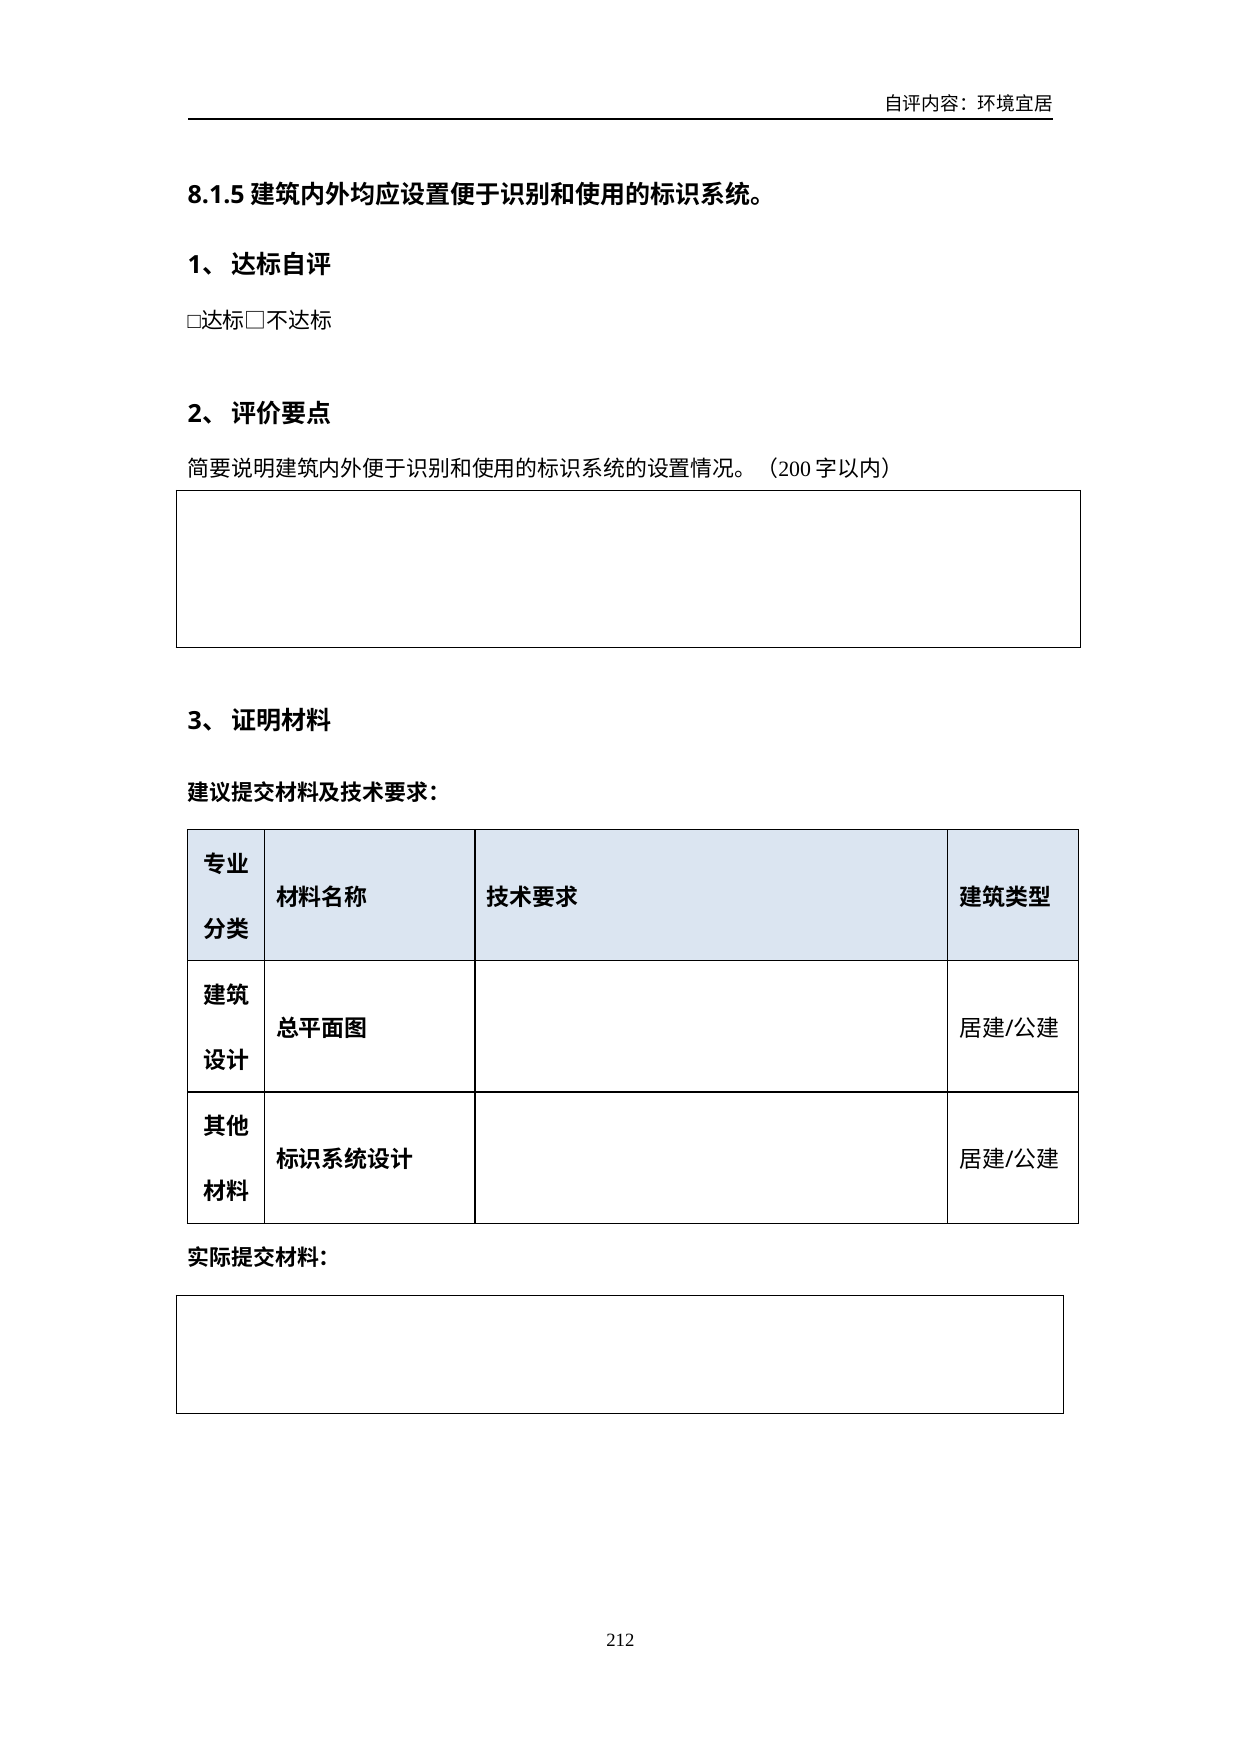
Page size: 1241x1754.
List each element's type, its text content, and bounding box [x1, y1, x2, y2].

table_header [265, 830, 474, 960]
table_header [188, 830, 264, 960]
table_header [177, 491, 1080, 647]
text 简要说明建筑内外便于识别和使用的标识系统的设置情况。（200字以内） [187, 451, 1053, 483]
list 评价要点 [187, 379, 1053, 444]
text □达标□不达标 [187, 303, 1053, 335]
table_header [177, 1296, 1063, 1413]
subtitle 8.1.5建筑内外均应设置便于识别和使用的标识系统。 [187, 174, 1053, 211]
list 达标自评 [187, 230, 1053, 295]
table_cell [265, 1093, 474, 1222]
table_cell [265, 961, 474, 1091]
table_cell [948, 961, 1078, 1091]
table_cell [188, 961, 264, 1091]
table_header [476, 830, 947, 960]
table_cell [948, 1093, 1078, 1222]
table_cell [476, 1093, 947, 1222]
text 实际提交材料： [187, 1240, 1053, 1272]
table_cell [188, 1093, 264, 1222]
list 证明材料 [187, 686, 1053, 751]
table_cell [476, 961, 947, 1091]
text 建议提交材料及技术要求： [187, 774, 1053, 807]
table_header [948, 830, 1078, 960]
